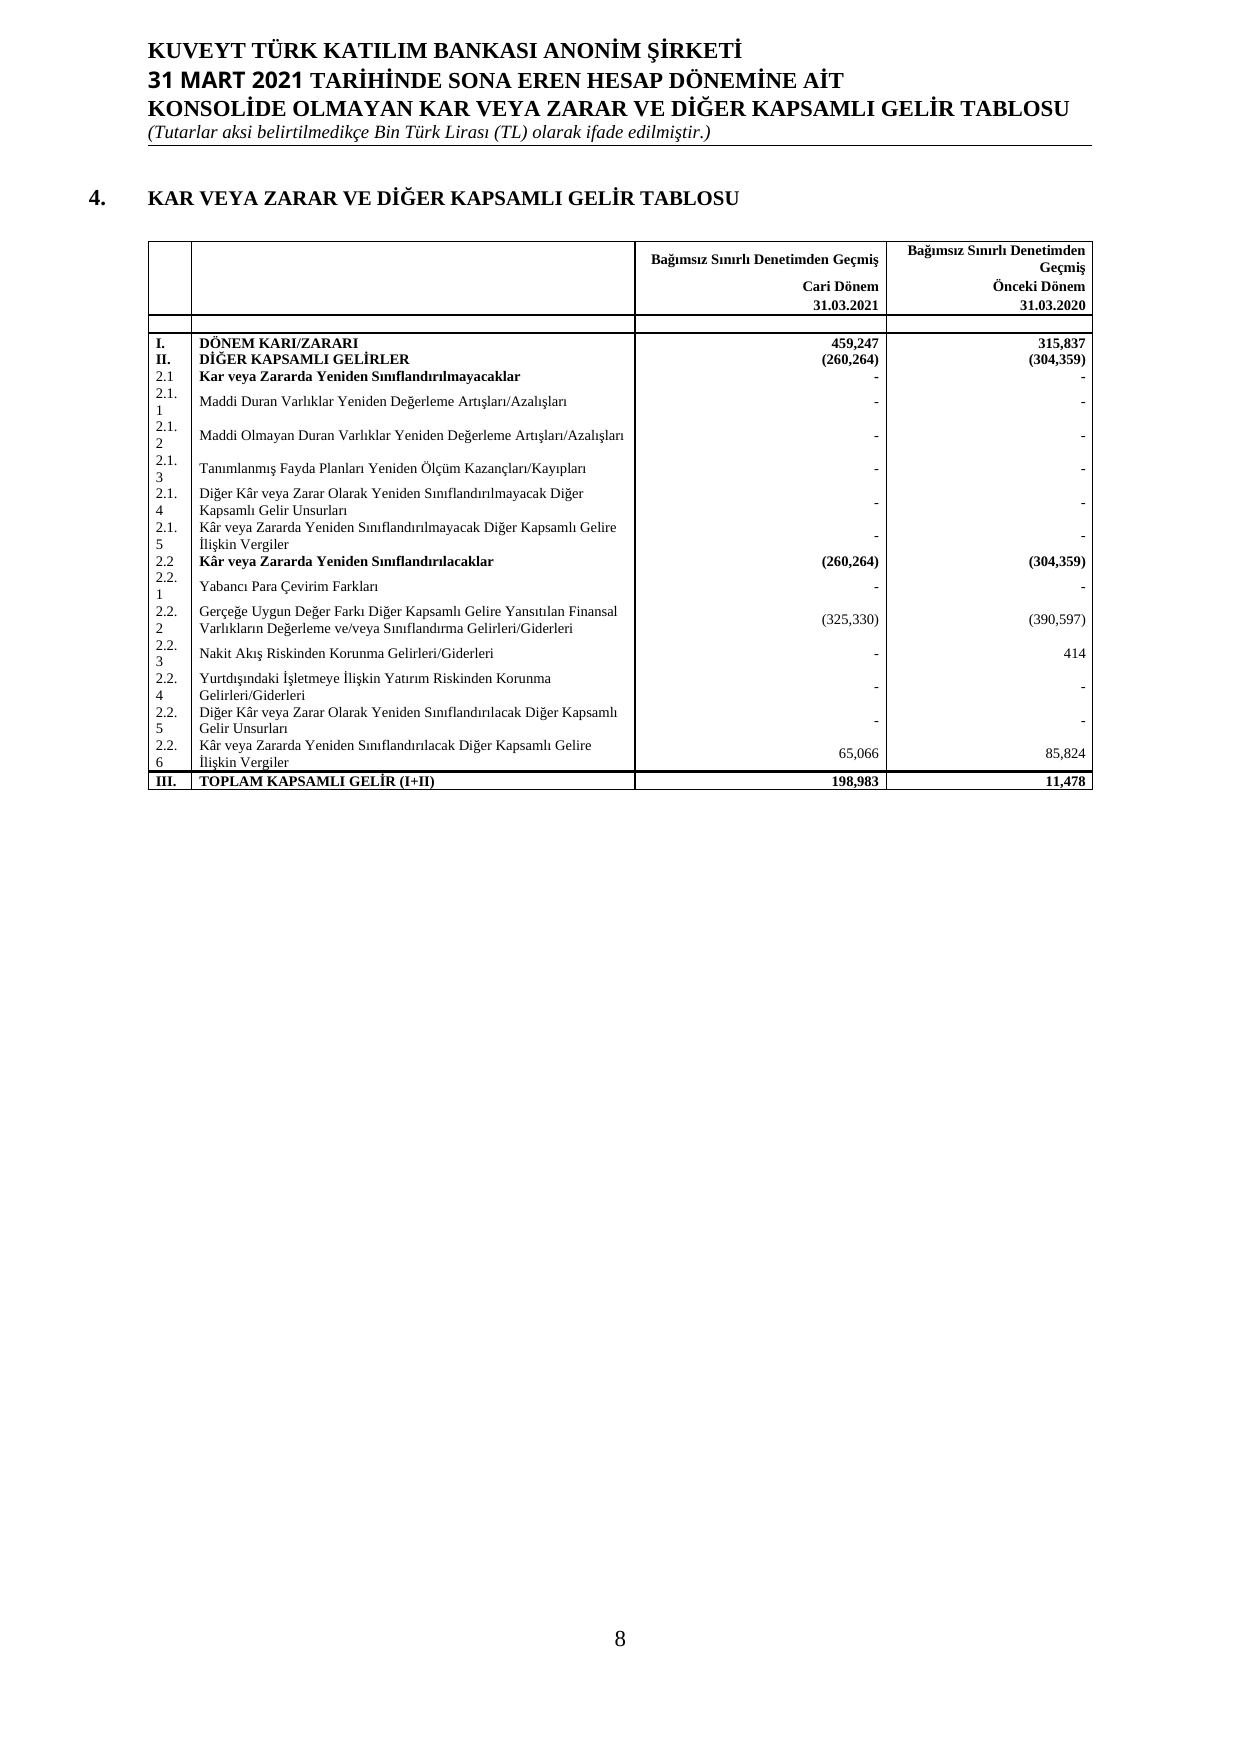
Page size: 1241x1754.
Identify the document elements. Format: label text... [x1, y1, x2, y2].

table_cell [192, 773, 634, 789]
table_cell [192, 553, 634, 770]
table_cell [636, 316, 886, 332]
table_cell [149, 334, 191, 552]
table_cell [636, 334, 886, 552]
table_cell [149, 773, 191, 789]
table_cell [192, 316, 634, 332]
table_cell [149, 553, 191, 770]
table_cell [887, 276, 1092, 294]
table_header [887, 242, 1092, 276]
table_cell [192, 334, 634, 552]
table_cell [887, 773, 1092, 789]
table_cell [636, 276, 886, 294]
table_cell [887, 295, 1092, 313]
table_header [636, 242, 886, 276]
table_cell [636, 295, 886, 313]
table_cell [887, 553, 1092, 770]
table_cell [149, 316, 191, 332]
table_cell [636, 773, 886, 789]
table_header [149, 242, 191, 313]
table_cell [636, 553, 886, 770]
text 4. KAR VEYA ZARAR VE DİĞER KAPSAMLI GELİR TABLOSU [89, 184, 1092, 211]
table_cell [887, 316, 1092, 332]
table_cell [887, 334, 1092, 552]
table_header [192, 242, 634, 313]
